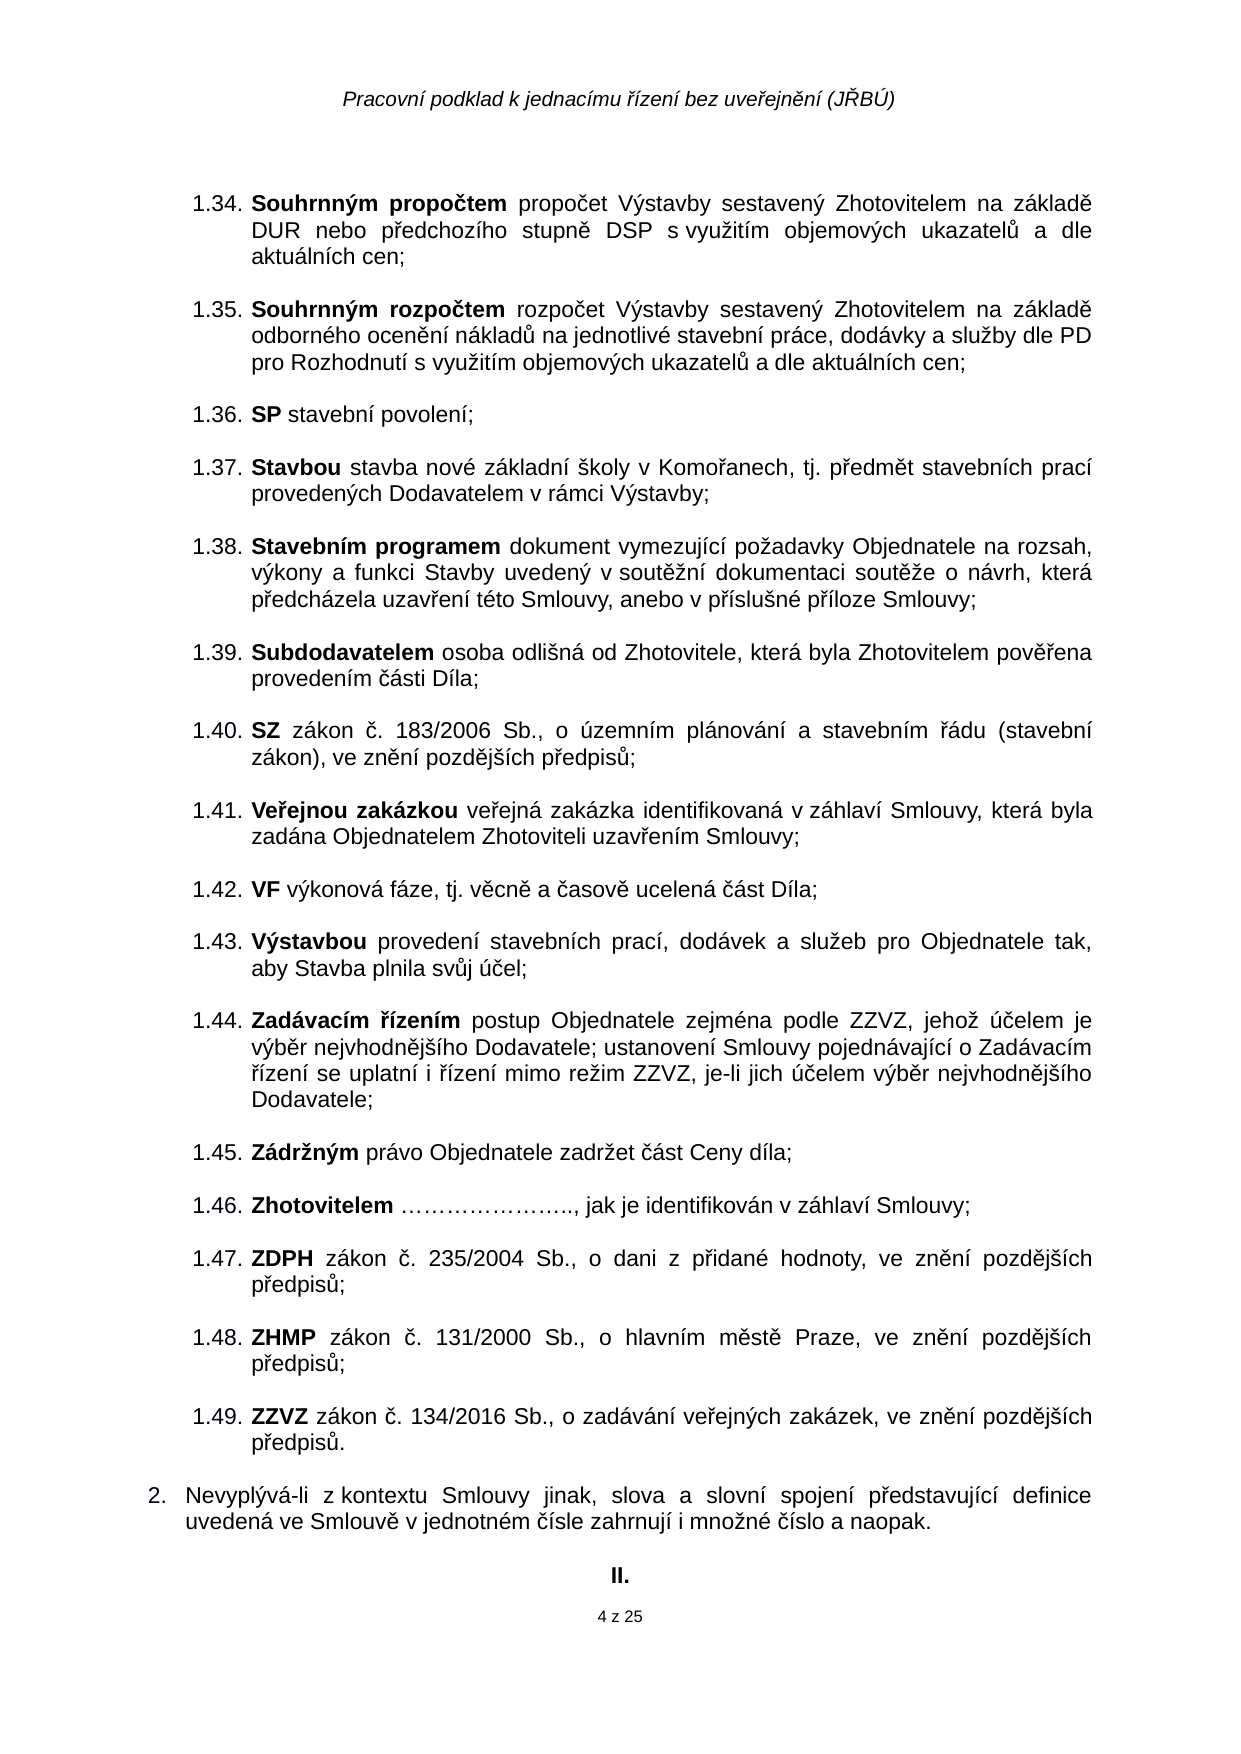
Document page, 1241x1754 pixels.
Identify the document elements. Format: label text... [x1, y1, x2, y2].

list Veřejnou zakázkou veřejná zakázka identifikovaná v záhlaví Smlouvy, která byla zadána Objednatelem Zhotoviteli uzavřením Smlouvy; [192, 797, 1093, 849]
list VF výkonová fáze, tj. věcně a časově ucelená část Díla; [192, 876, 1093, 902]
list Zádržným právo Objednatele zadržet část Ceny díla; [192, 1139, 1093, 1166]
list Subdodavatelem osoba odlišná od Zhotovitele, která byla Zhotovitelem pověřena provedením části Díla; [192, 638, 1093, 691]
list Souhrnným rozpočtem rozpočet Výstavby sestavený Zhotovitelem na základě odborného ocenění nákladů na jednotlivé stavební práce, dodávky a služby dle PD pro Rozhodnutí s využitím objemových ukazatelů a dle aktuálních cen; [192, 296, 1093, 375]
list Souhrnným propočtem propočet Výstavby sestavený Zhotovitelem na základě DUR nebo předchozího stupně DSP s využitím objemových ukazatelů a dle aktuálních cen; [192, 190, 1093, 269]
list Výstavbou provedení stavebních prací, dodávek a služeb pro Objednatele tak, aby Stavba plnila svůj účel; [192, 928, 1093, 981]
list ZZVZ zákon č. 134/2016 Sb., o zadávání veřejných zakázek, ve znění pozdějších předpisů. [192, 1403, 1093, 1455]
list Zadávacím řízením postup Objednatele zejména podle ZZVZ, jehož účelem je výběr nejvhodnějšího Dodavatele; ustanovení Smlouvy pojednávající o Zadávacím řízení se uplatní i řízení mimo režim ZZVZ, je-li jich účelem výběr nejvhodnějšího Dodavatele; [192, 1007, 1093, 1113]
list Stavebním programem dokument vymezující požadavky Objednatele na rozsah, výkony a funkci Stavby uvedený v soutěžní dokumentaci soutěže o návrh, která předcházela uzavření této Smlouvy, anebo v příslušné příloze Smlouvy; [192, 533, 1093, 612]
list SP stavební povolení; [192, 401, 1093, 428]
list Stavbou stavba nové základní školy v Komořanech, tj. předmět stavebních prací provedených Dodavatelem v rámci Výstavby; [192, 454, 1093, 507]
list SZ zákon č. 183/2006 Sb., o územním plánování a stavebním řádu (stavební zákon), ve znění pozdějších předpisů; [192, 717, 1093, 770]
list Zhotovitelem ………………….., jak je identifikován v záhlaví Smlouvy; [192, 1192, 1093, 1218]
list ZDPH zákon č. 235/2004 Sb., o dani z přidané hodnoty, ve znění pozdějších předpisů; [192, 1244, 1093, 1297]
text II. [148, 1562, 1093, 1589]
list Nevyplývá-li z kontextu Smlouvy jinak, slova a slovní spojení představující definice uvedená ve Smlouvě v jednotném čísle zahrnují i množné číslo a naopak. [148, 1482, 1093, 1534]
list ZHMP zákon č. 131/2000 Sb., o hlavním městě Praze, ve znění pozdějších předpisů; [192, 1324, 1093, 1376]
